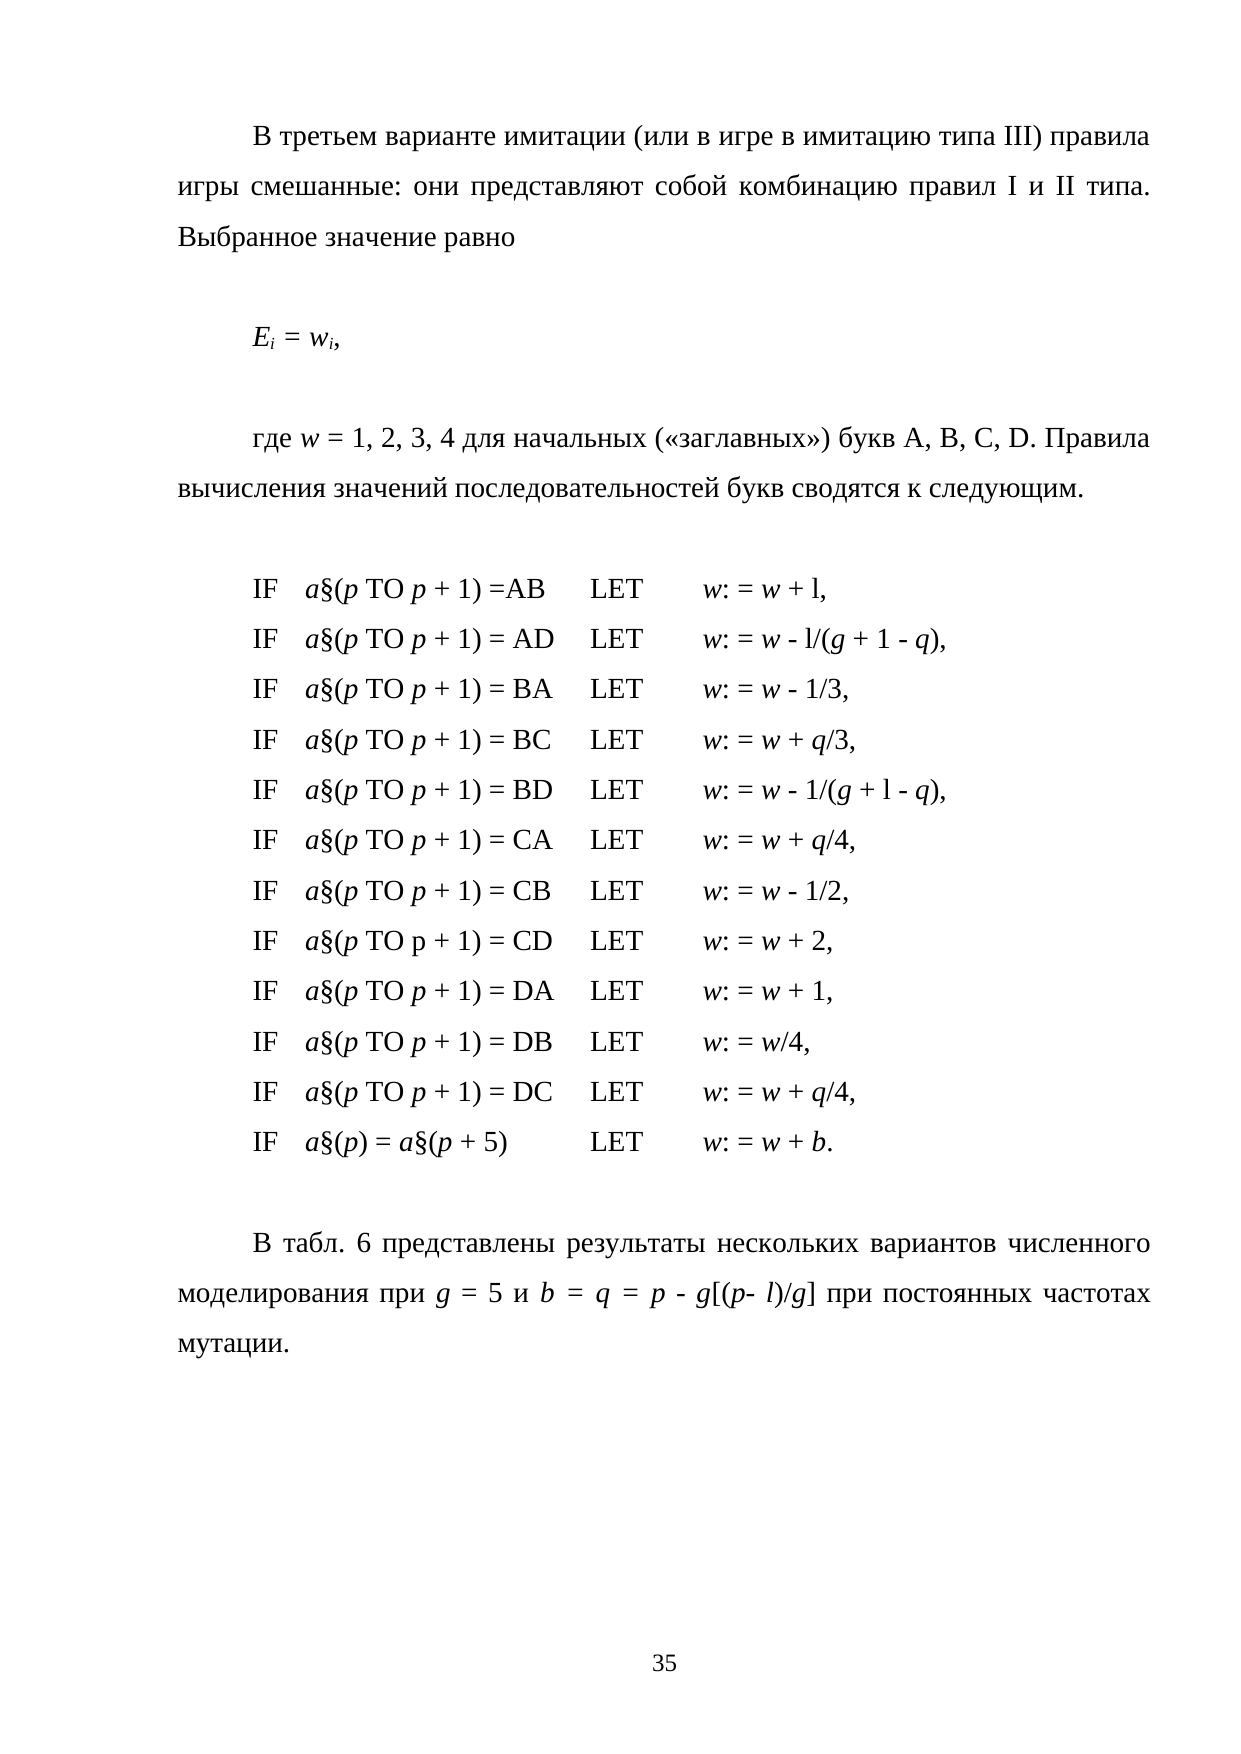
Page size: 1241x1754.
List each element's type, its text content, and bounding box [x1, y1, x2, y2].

text IF а§(p TO p + 1) = BA LET w: = w - 1/3, [177, 672, 1152, 705]
text IF а§(р TO p + 1) = AD LET w: = w - l/(g + 1 - q), [177, 621, 1152, 655]
text IF а§(p TO p + 1) = CB LET w: = w - 1/2, [177, 873, 1152, 906]
text В табл. 6 представлены результаты нескольких вариантов численного моделирования при g = 5 и b = q = p - g[(p- l)/g] при постоянных частотах мутации. [177, 1225, 1152, 1359]
text IF а§(p TO p + 1) = DA LET w: = w + 1, [177, 973, 1152, 1007]
text IF а§(р ТО р + 1) =АВ LET w: = w + l, [177, 571, 1152, 604]
text IF а§(p TO p + 1) = BC LET w: = w + q/3, [177, 722, 1152, 755]
text Еi = wi, [177, 319, 1152, 353]
text IF a§(p) = a§(p + 5) LET w: = w + b. [177, 1124, 1152, 1158]
text IF а§(p TO p + 1) = BD LET w: = w - 1/(g + l - q), [177, 772, 1152, 806]
text где w = 1, 2, 3, 4 для начальных («заглавных») букв A, B, C, D. Правила вычисления значений последовательностей букв сводятся к следующим. [177, 420, 1152, 504]
text IF а§(p TO p + 1) = CA LET w: = w + q/4, [177, 822, 1152, 856]
text В третьем варианте имитации (или в игре в имитацию типа III) правила игры смешанные: они представляют собой комбинацию правил I и II типа. Выбранное значение равно [177, 118, 1152, 252]
text IF а§(p TO p + 1) = DB LET w: = w/4, [177, 1024, 1152, 1057]
text IF а§(p TO p + 1) = CD LET w: = w + 2, [177, 923, 1152, 957]
text IF а§(p TO p + 1) = DC LET w: = w + q/4, [177, 1074, 1152, 1108]
